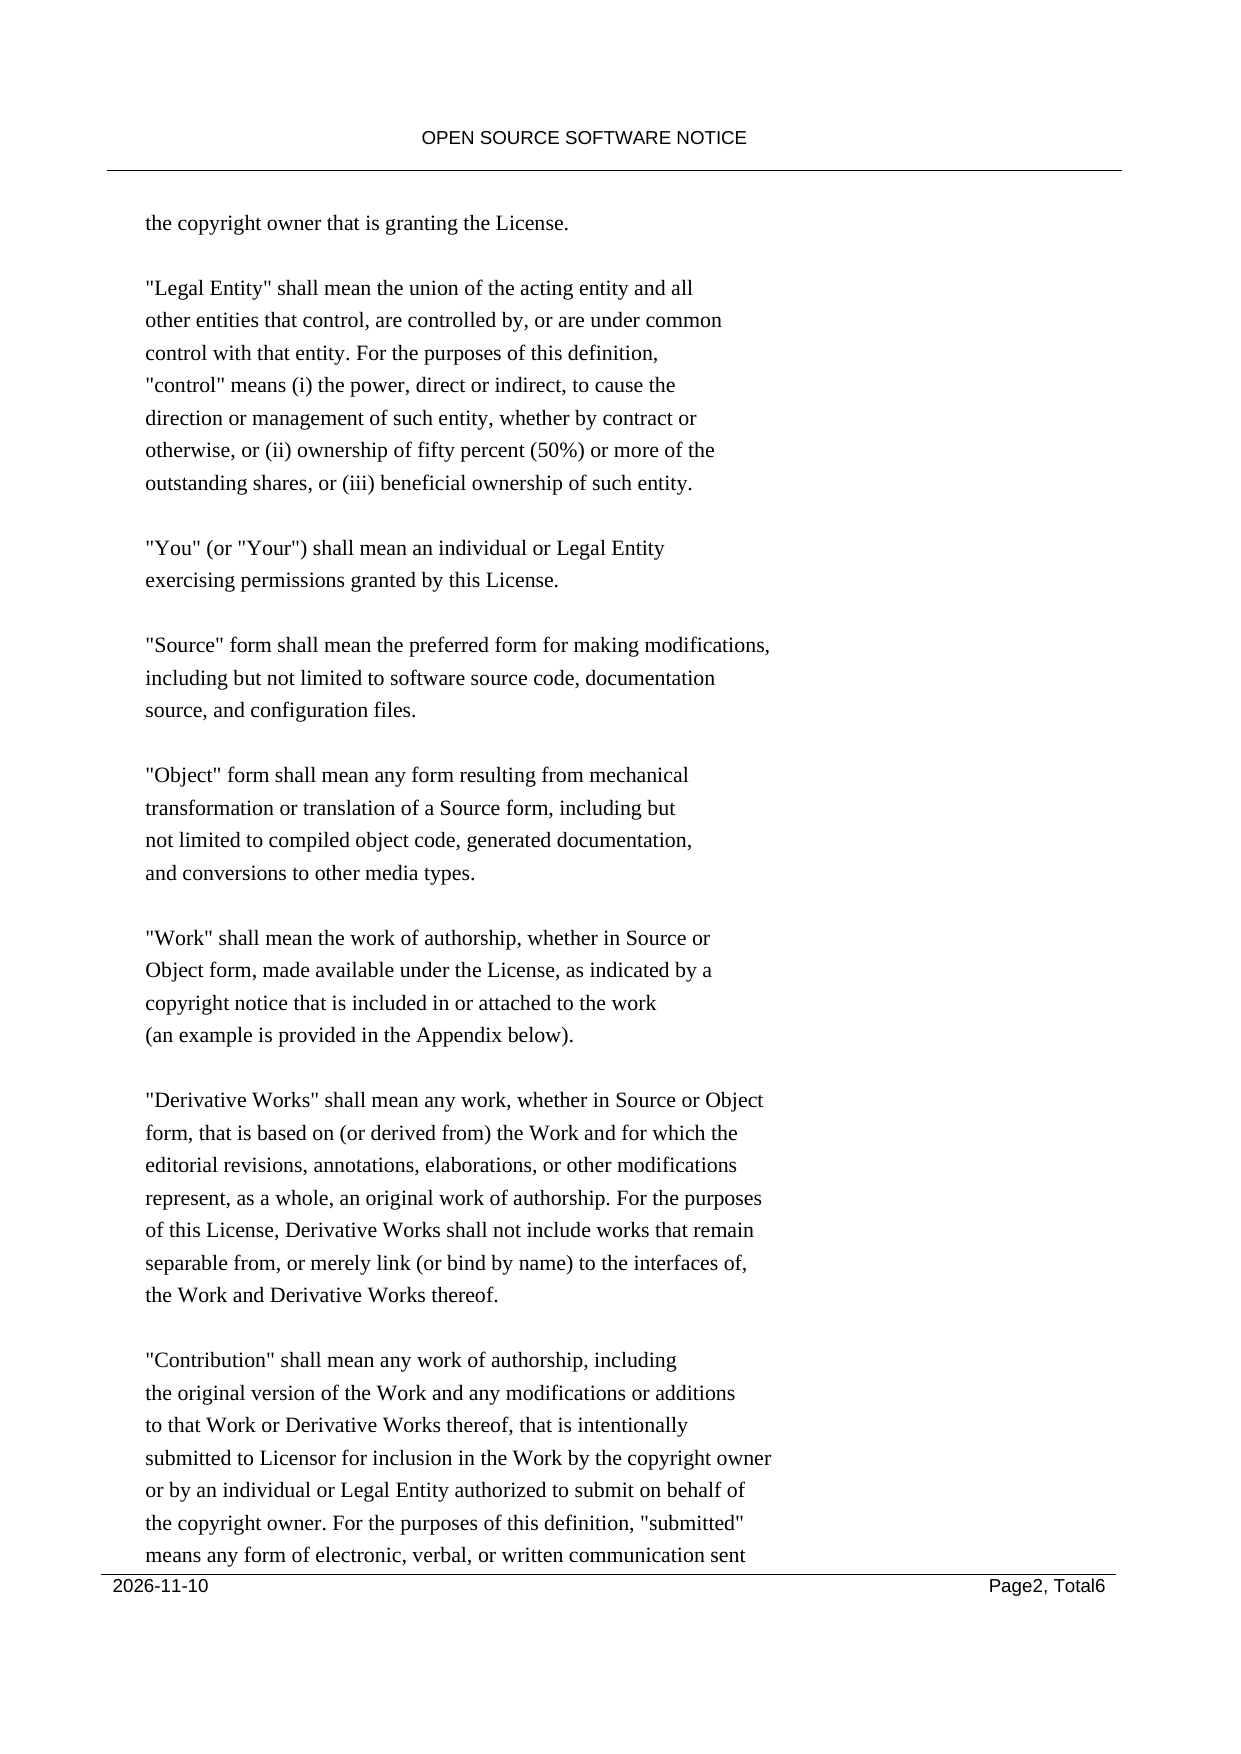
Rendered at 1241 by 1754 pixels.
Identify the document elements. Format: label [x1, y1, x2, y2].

text [112, 206, 1128, 1571]
